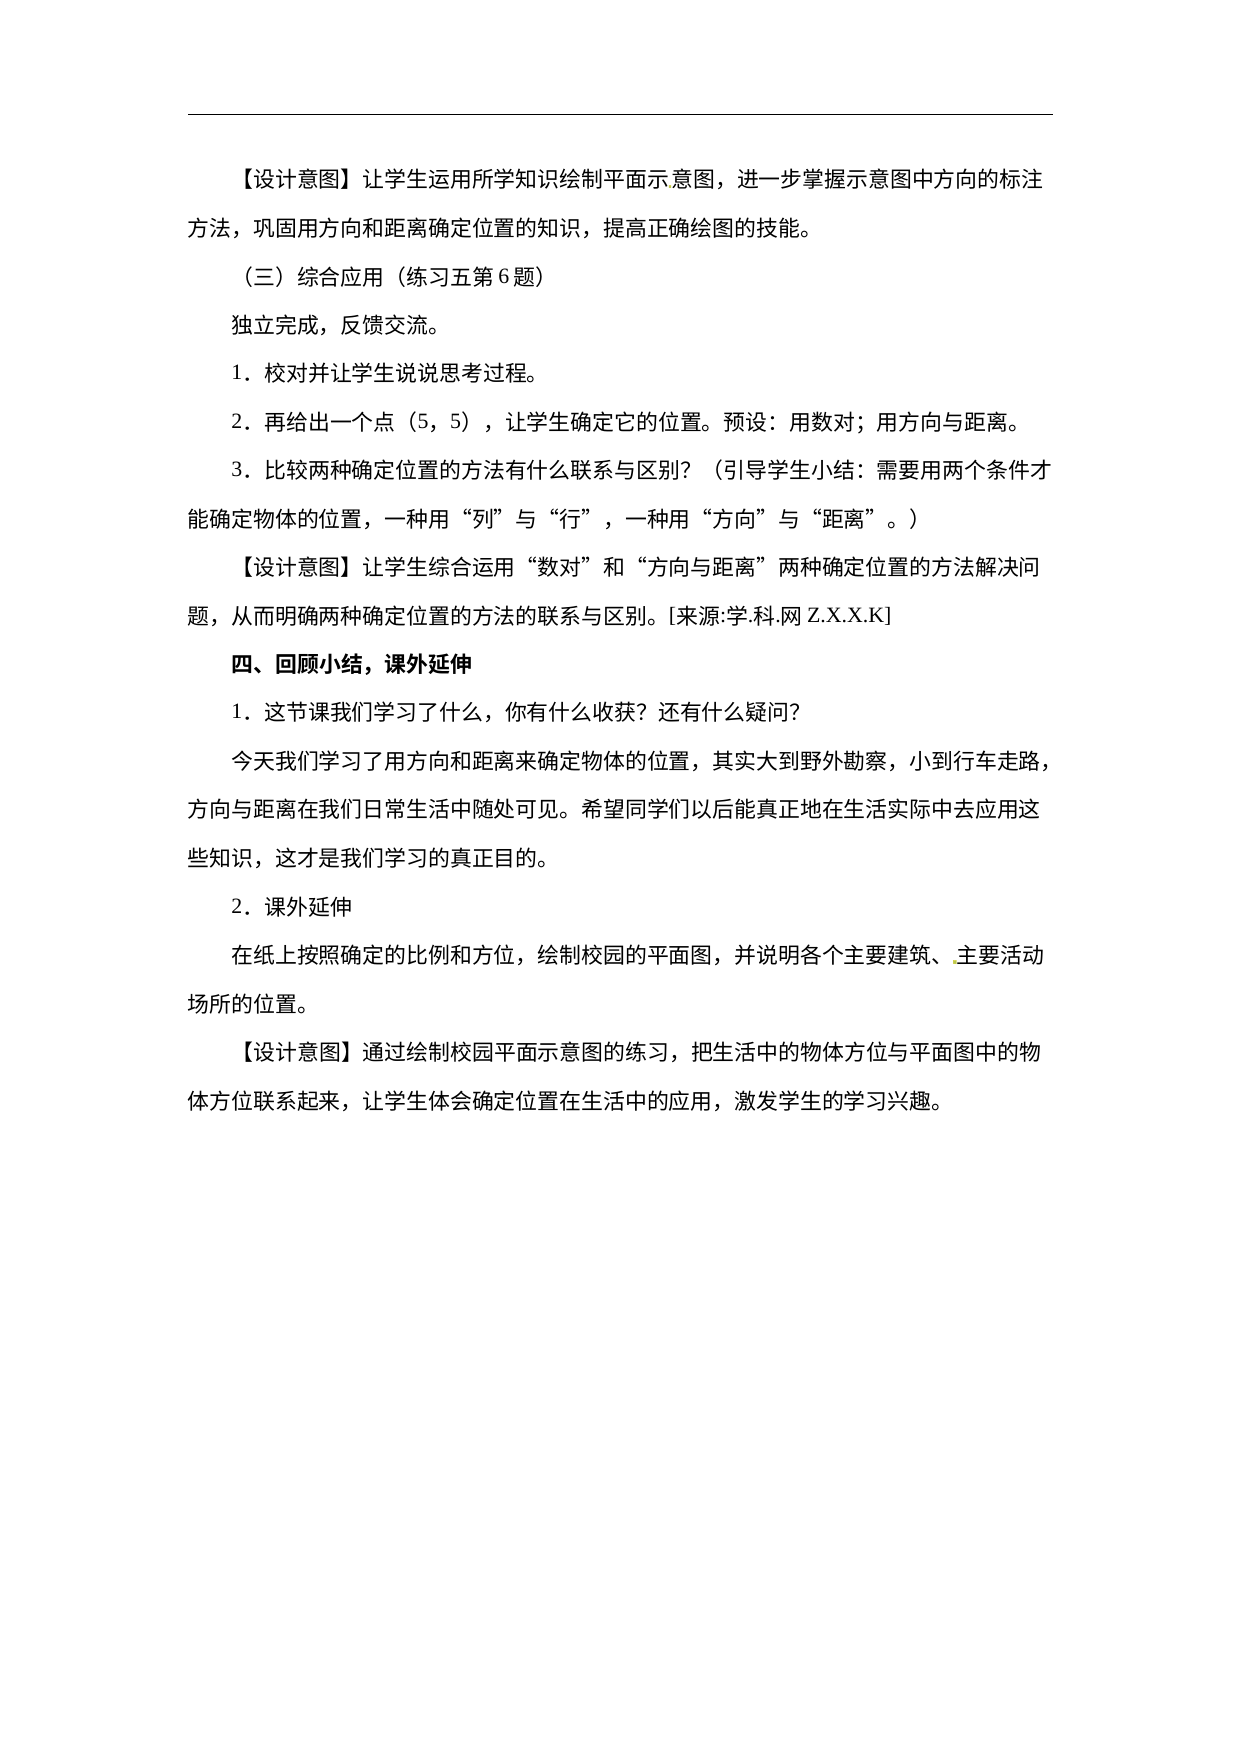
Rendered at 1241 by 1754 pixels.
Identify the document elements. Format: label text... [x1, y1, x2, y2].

text 1．这节课我们学习了什么，你有什么收获？还有什么疑问？ [187, 695, 1053, 727]
text （三）综合应用（练习五第6题） [187, 259, 1053, 292]
text 2．再给出一个点（5，5），让学生确定它的位置。预设：用数对；用方向与距离。 [187, 404, 1053, 437]
text 在纸上按照确定的比例和方位，绘制校园的平面图，并说明各个主要建筑、主要活动场所的位置。 [187, 937, 1053, 1019]
text 独立完成，反馈交流。[来源:学科网ZXXK] [187, 307, 1053, 340]
text 2．课外延伸 [187, 889, 1053, 922]
text 【设计意图】让学生综合运用“数对”和“方向与距离”两种确定位置的方法解决问题，从而明确两种确定位置的方法的联系与区别。[来源:学.科.网Z.X.X.K] [187, 549, 1053, 631]
text 【设计意图】让学生运用所学知识绘制平面示意图，进一步掌握示意图中方向的标注方法，巩固用方向和距离确定位置的知识，提高正确绘图的技能。 [187, 162, 1053, 243]
text 1．校对并让学生说说思考过程。 [187, 356, 1053, 388]
text 四、回顾小结，课外延伸 [187, 647, 1053, 679]
text 3．比较两种确定位置的方法有什么联系与区别？（引导学生小结：需要用两个条件才能确定物体的位置，一种用“列”与“行”，一种用“方向”与“距离”。） [187, 452, 1053, 534]
text 【设计意图】通过绘制校园平面示意图的练习，把生活中的物体方位与平面图中的物体方位联系起来，让学生体会确定位置在生活中的应用，激发学生的学习兴趣。 [187, 1034, 1053, 1116]
text 今天我们学习了用方向和距离来确定物体的位置，其实大到野外勘察，小到行车走路，方向与距离在我们日常生活中随处可见。希望同学们以后能真正地在生活实际中去应用这些知识，这才是我们学习的真正目的。 [187, 743, 1053, 873]
